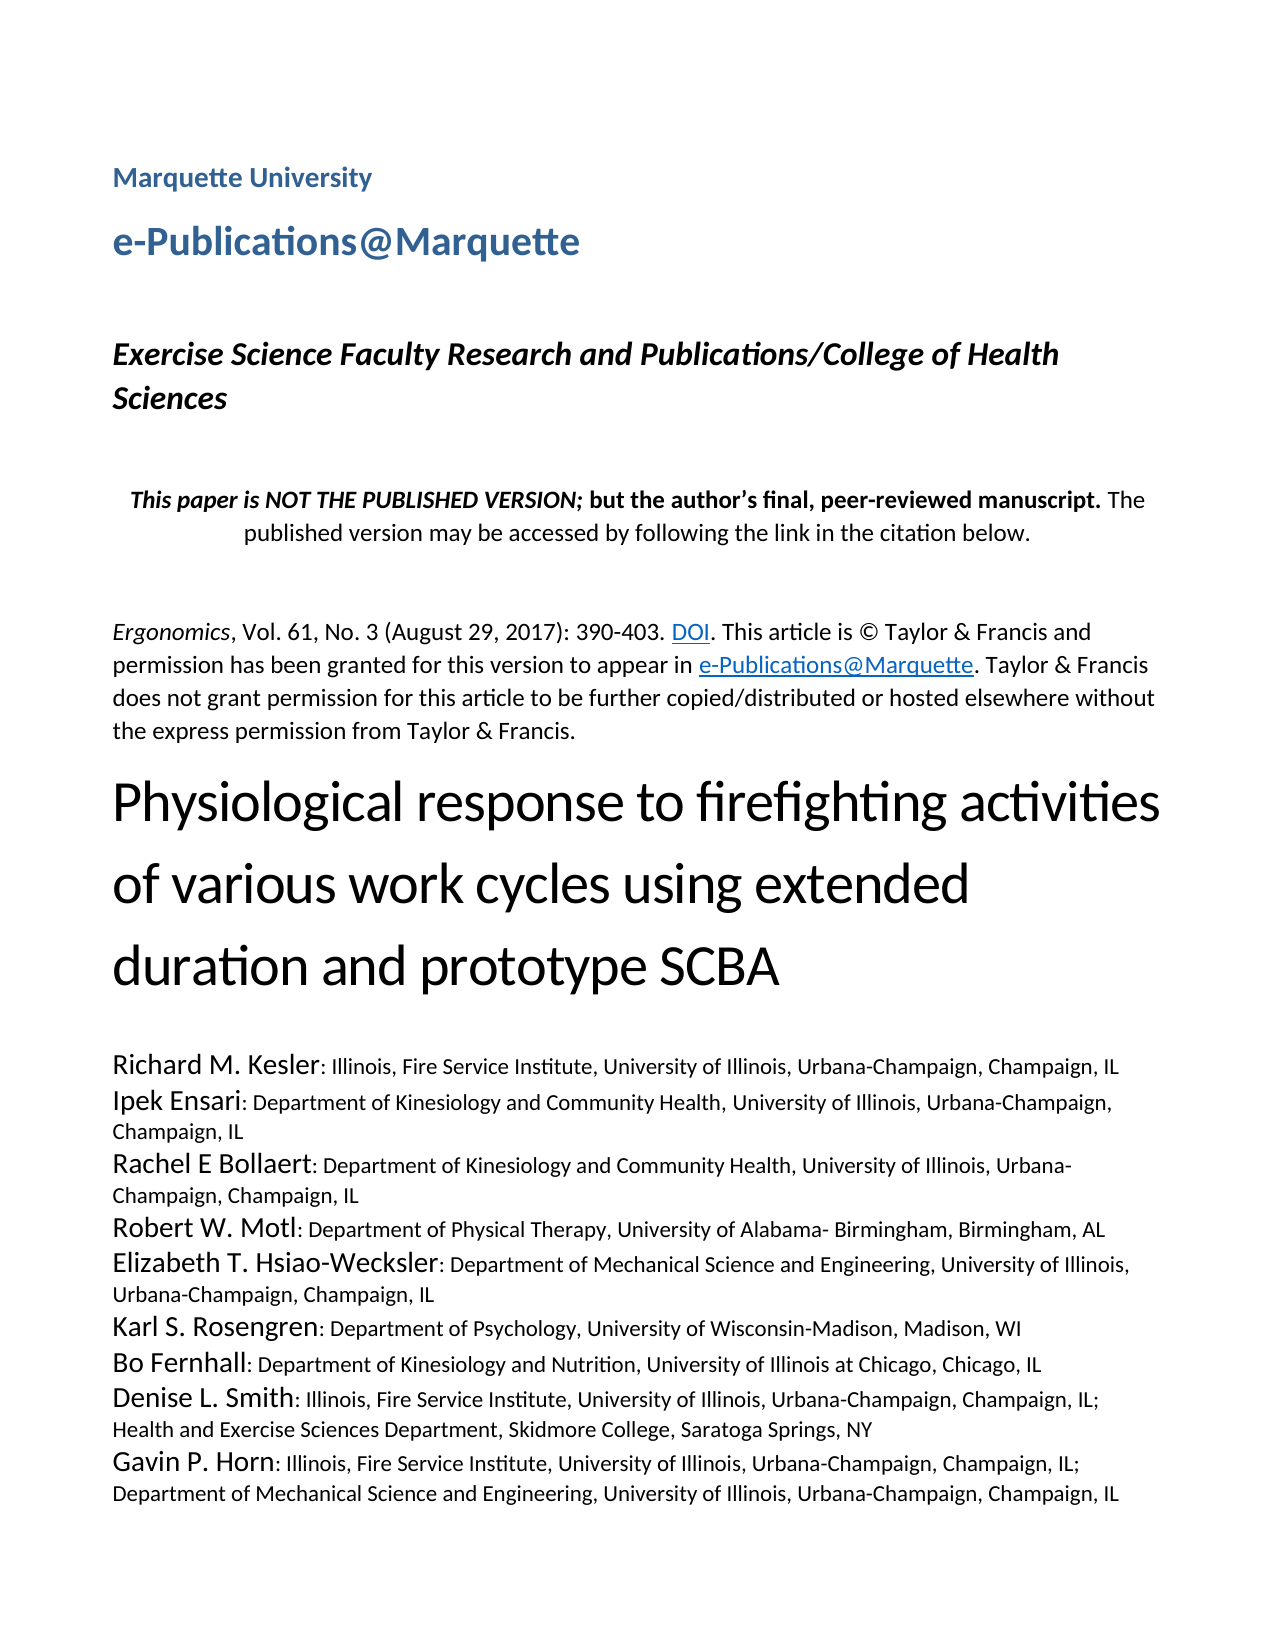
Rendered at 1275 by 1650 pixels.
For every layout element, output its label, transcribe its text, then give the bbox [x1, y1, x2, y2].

text Richard M. Kesler: Illinois, Fire Service Institute, University of Illinois, Urbana-Champaign, Champaign, IL [112, 1046, 1162, 1082]
text Rachel E Bollaert: Department of Kinesiology and Community Health, University of Illinois, Urbana-Champaign, Champaign, IL [112, 1145, 1162, 1209]
title Physiological response to firefighting activities of various work cycles using extended duration and prototype SCBA [112, 765, 1162, 1000]
text Marquette University [112, 159, 1162, 195]
text Exercise Science Faculty Research and Publications/College of Health Sciences [112, 333, 1162, 418]
text e-Publications@Marquette [112, 214, 1162, 265]
text Elizabeth T. Hsiao-Wecksler: Department of Mechanical Science and Engineering, University of Illinois, Urbana-Champaign, Champaign, IL [112, 1244, 1162, 1308]
text Denise L. Smith: Illinois, Fire Service Institute, University of Illinois, Urbana-Champaign, Champaign, IL; Health and Exercise Sciences Department, Skidmore College, Saratoga Springs, NY [112, 1379, 1162, 1443]
text Ipek Ensari: Department of Kinesiology and Community Health, University of Illinois, Urbana-Champaign, Champaign, IL [112, 1082, 1162, 1145]
text Gavin P. Horn: Illinois, Fire Service Institute, University of Illinois, Urbana-Champaign, Champaign, IL; Department of Mechanical Science and Engineering, University of Illinois, Urbana-Champaign, Champaign, IL [112, 1443, 1162, 1507]
text Ergonomics, Vol. 61, No. 3 (August 29, 2017): 390-403. DOI. This article is © Taylor & Francis and permission has been granted for this version to appear in e-Publications@Marquette. Taylor & Francis does not grant permission for this article to be further copied/distributed or hosted elsewhere without the express permission from Taylor & Francis. [112, 616, 1162, 746]
text Robert W. Motl: Department of Physical Therapy, University of Alabama- Birmingham, Birmingham, AL [112, 1209, 1162, 1244]
text This paper is NOT THE PUBLISHED VERSION; but the author’s final, peer-reviewed manuscript. The published version may be accessed by following the link in the citation below. [112, 484, 1162, 548]
text Bo Fernhall: Department of Kinesiology and Nutrition, University of Illinois at Chicago, Chicago, IL [112, 1344, 1162, 1379]
text Karl S. Rosengren: Department of Psychology, University of Wisconsin-Madison, Madison, WI [112, 1308, 1162, 1344]
